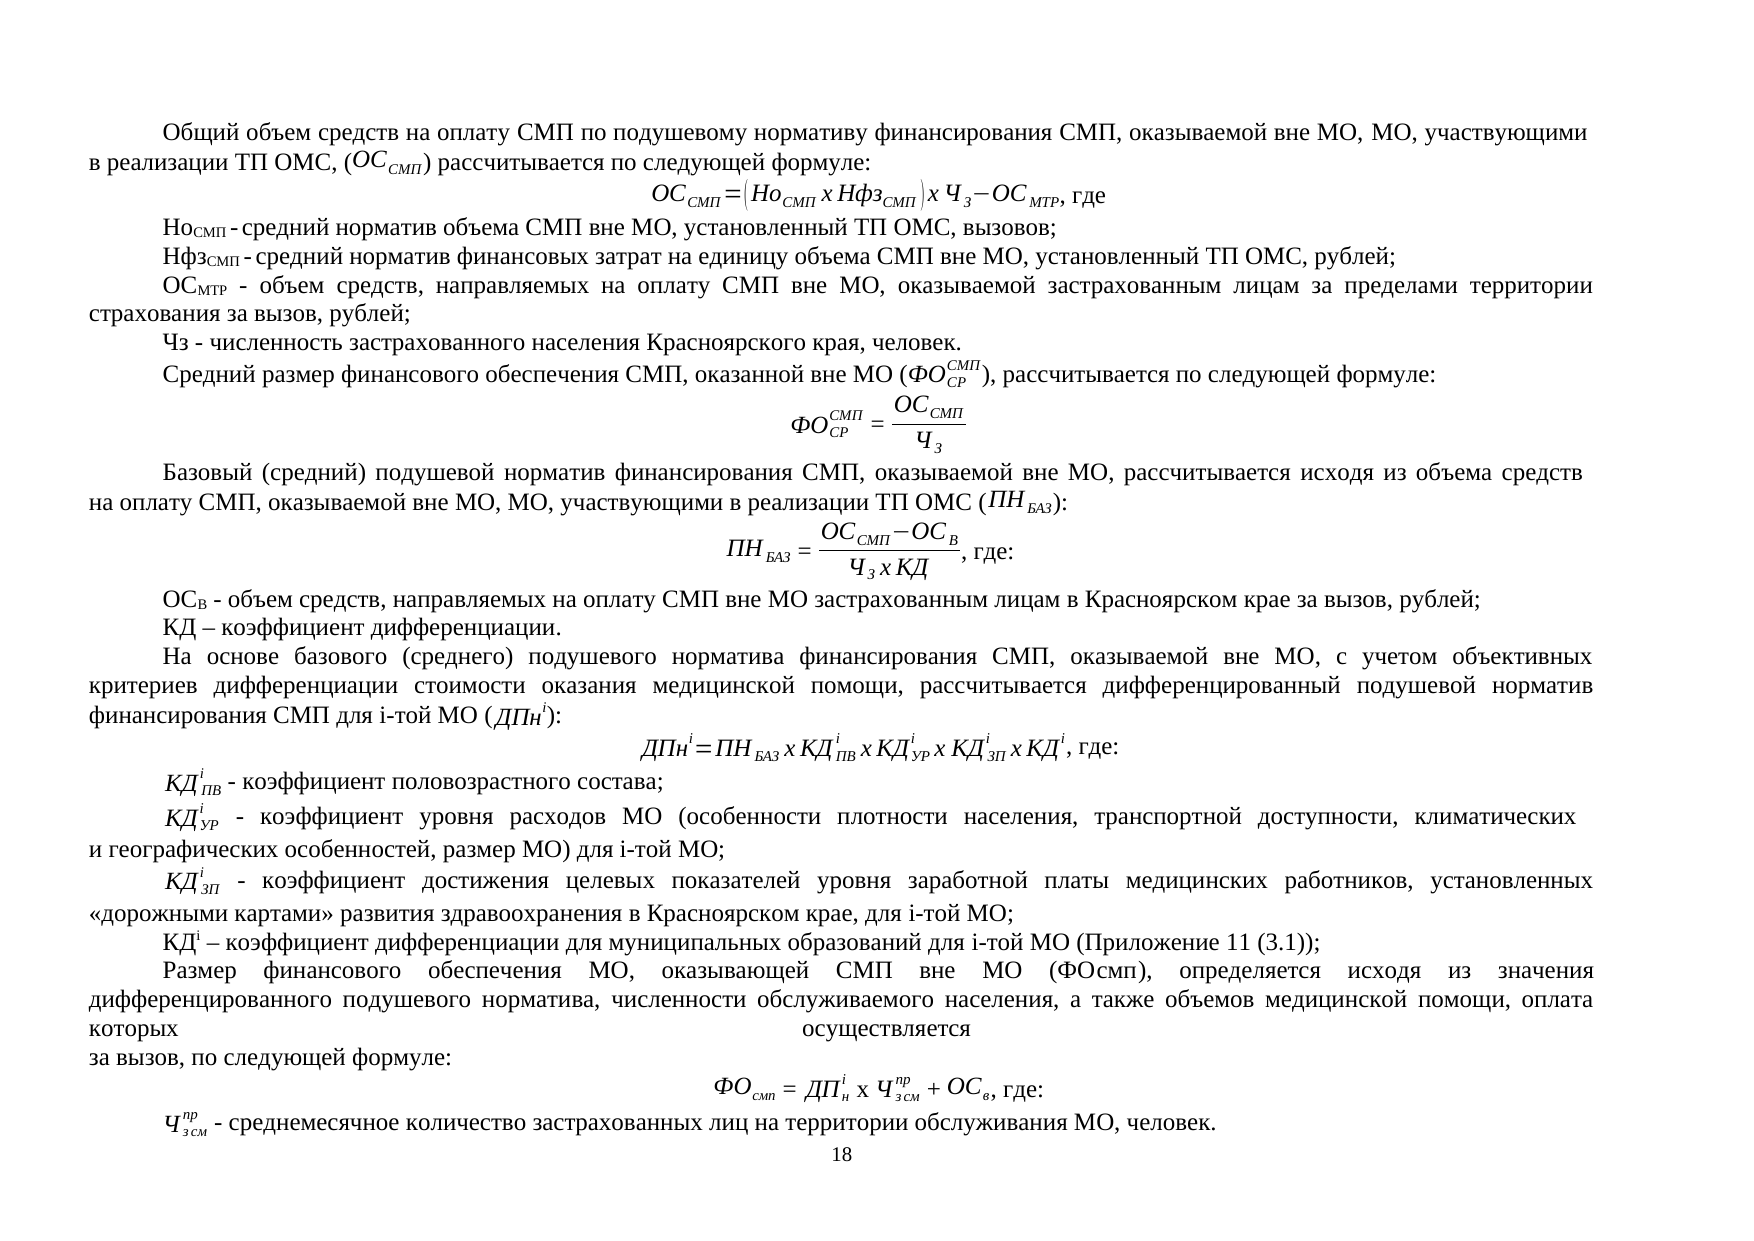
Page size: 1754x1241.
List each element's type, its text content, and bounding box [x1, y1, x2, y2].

text , где: [89, 730, 1594, 765]
text КД – коэффициент дифференциации. [89, 612, 1594, 641]
text Базовый (средний) подушевой норматив финансирования СМП, оказываемой вне МО, рассчитывается исходя из объема средств на оплату СМП, оказываемой вне МО, МО, участвующими в реализации ТП ОМС (): [89, 457, 1594, 517]
text КДi – коэффициент дифференциации для муниципальных образований для i-той МО (Приложение 11 (3.1)); [89, 927, 1594, 956]
text - коэффициент достижения целевых показателей уровня заработной платы медицинских работников, установленных «дорожными картами» развития здравоохранения в Красноярском крае, для i-той МО; [89, 863, 1594, 927]
text = , где: [89, 517, 1594, 584]
text , где [89, 177, 1594, 212]
text - коэффициент половозрастного состава; [89, 765, 1594, 799]
text = х + , где: [89, 1071, 1594, 1106]
text = [89, 391, 1594, 457]
text На основе базового (среднего) подушевого норматива финансирования СМП, оказываемой вне МО, с учетом объективных критериев дифференциации стоимости оказания медицинской помощи, рассчитывается дифференцированный подушевой норматив финансирования СМП для i-той МО (): [89, 641, 1594, 730]
text Средний размер финансового обеспечения СМП, оказанной вне МО (), рассчитывается по следующей формуле: [89, 356, 1594, 391]
text Размер финансового обеспечения МО, оказывающей СМП вне МО (ФО), определяется исходя из значения дифференцированного подушевого норматива, численности обслуживаемого населения, а также объемов медицинской помощи, оплата которых осуществляется за вызов, по следующей формуле: [89, 956, 1594, 1071]
text Общий объем средств на оплату СМП по подушевому нормативу финансирования СМП, оказываемой вне МО, МО, участвующими в реализации ТП ОМС, () рассчитывается по следующей формуле: [89, 117, 1594, 177]
text - коэффициент уровня расходов МО (особенности плотности населения, транспортной доступности, климатических и географических особенностей, размер МО) для i-той МО; [89, 799, 1594, 863]
text НоСМП - средний норматив объема СМП вне МО, установленный ТП ОМС, вызовов; [89, 212, 1594, 241]
text - среднемесячное количество застрахованных лиц на территории обслуживания МО, человек. [89, 1106, 1594, 1140]
text ОСВ - объем средств, направляемых на оплату СМП вне МО застрахованным лицам в Красноярском крае за вызов, рублей; [89, 584, 1594, 612]
text НфзСМП - средний норматив финансовых затрат на единицу объема СМП вне МО, установленный ТП ОМС, рублей; [89, 241, 1594, 270]
text ОСМТР - объем средств, направляемых на оплату СМП вне МО, оказываемой застрахованным лицам за пределами территории страхования за вызов, рублей; [89, 270, 1594, 327]
text Чз - численность застрахованного населения Красноярского края, человек. [89, 327, 1594, 356]
